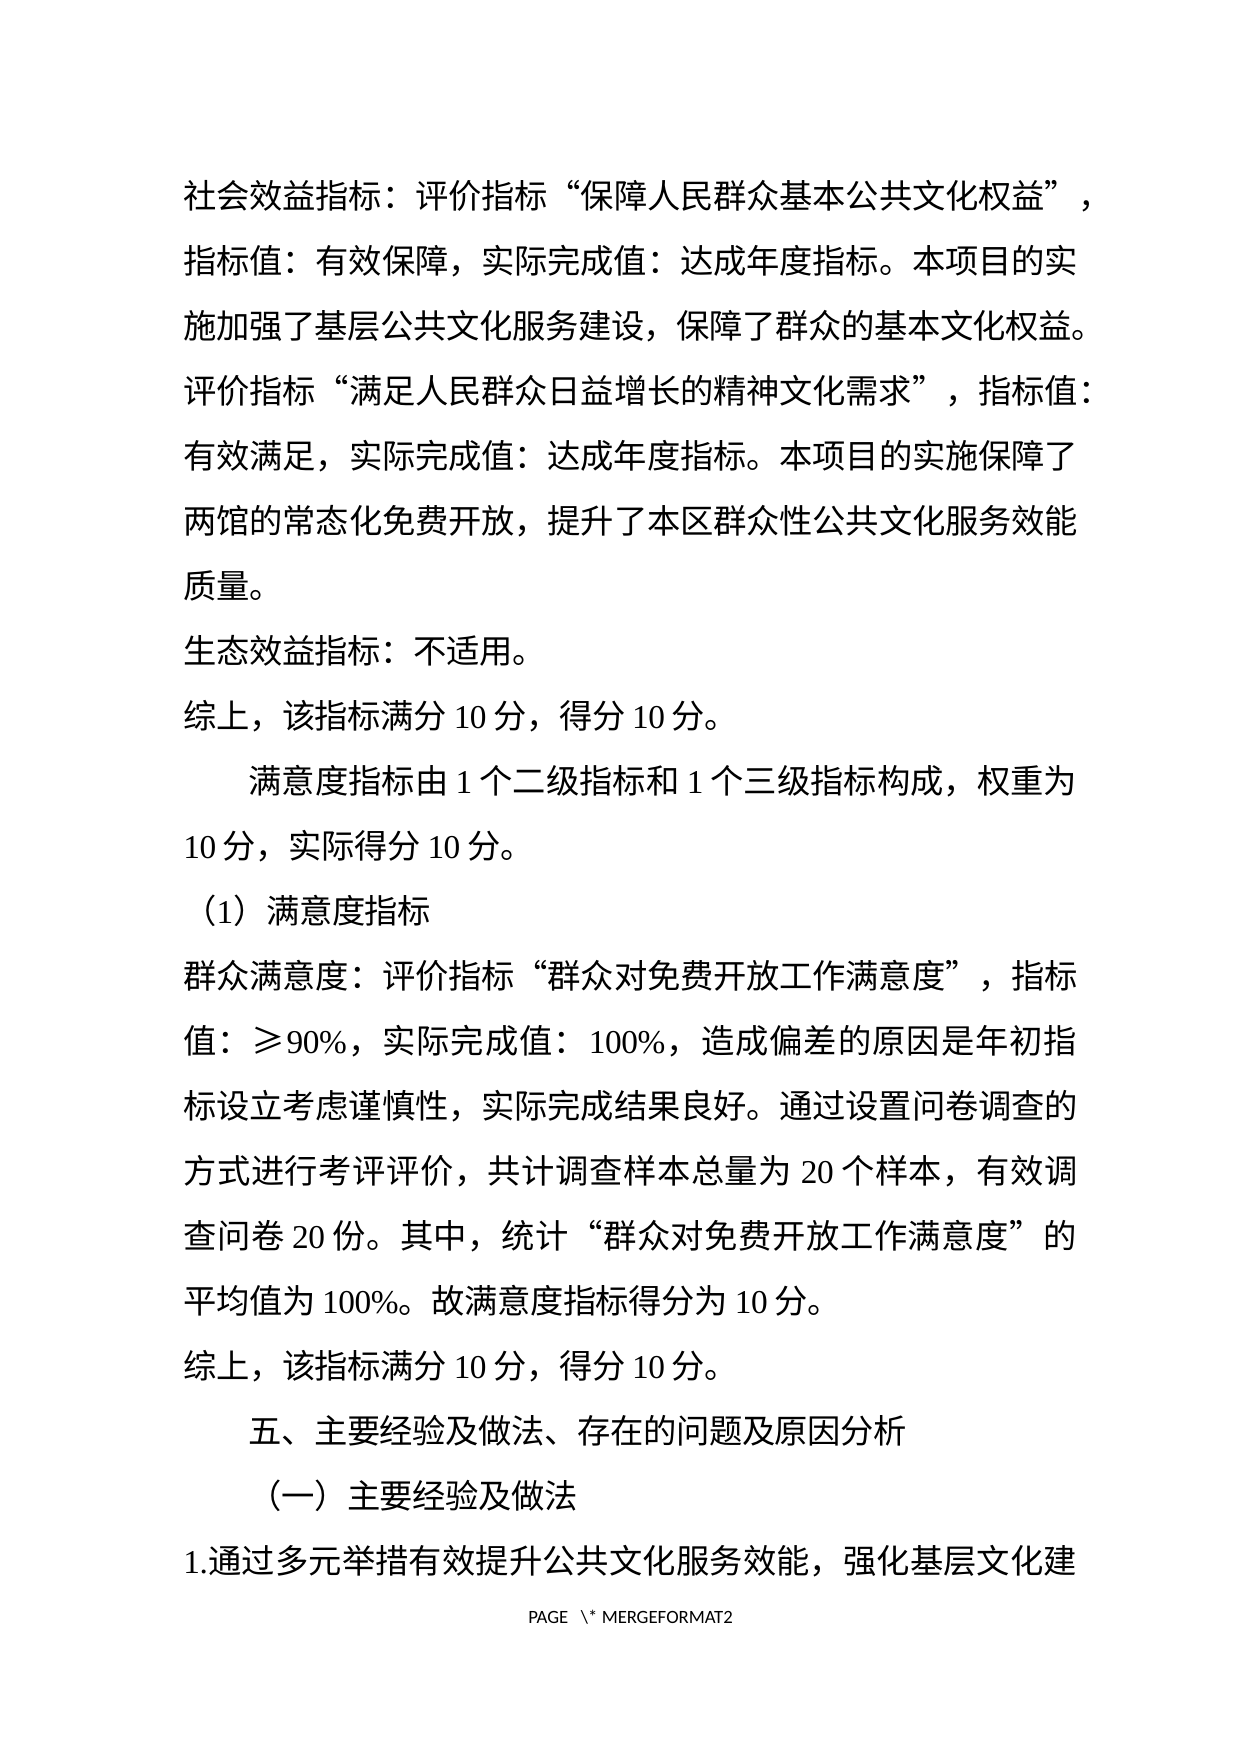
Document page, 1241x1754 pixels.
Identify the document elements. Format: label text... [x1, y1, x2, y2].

text 满意度指标由1个二级指标和1个三级指标构成，权重为10分，实际得分10分。 （1）满意度指标 群众满意度：评价指标“群众对免费开放工作满意度”，指标值：≥90%，实际完成值：100%，造成偏差的原因是年初指标设立考虑谨慎性，实际完成结果良好。通过设置问卷调查的方式进行考评评价，共计调查样本总量为20个样本，有效调查问卷20份。其中，统计“群众对免费开放工作满意度”的平均值为100%。故满意度指标得分为10分。 综上，该指标满分10分，得分10分。 [183, 747, 1078, 1397]
text 五、主要经验及做法、存在的问题及原因分析 [183, 1397, 1078, 1462]
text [183, 1462, 1078, 1592]
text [183, 162, 1078, 747]
